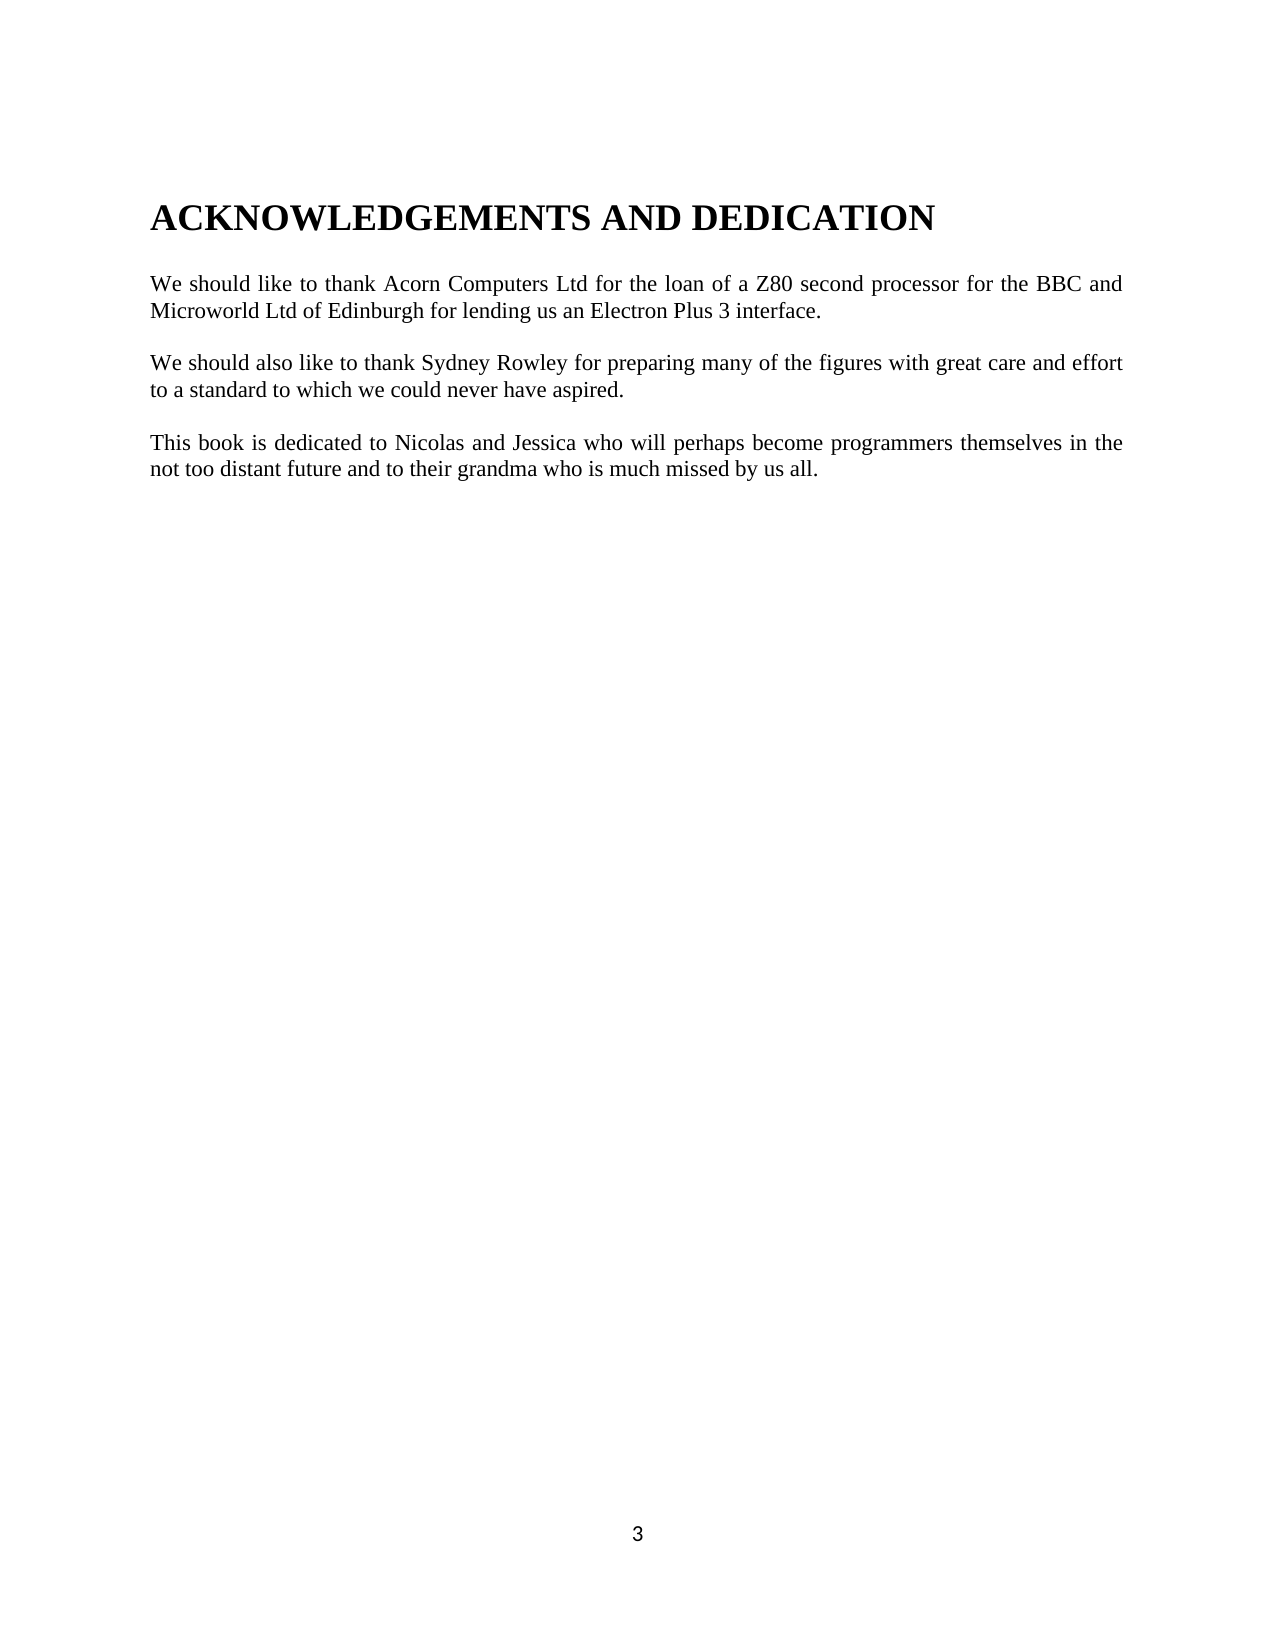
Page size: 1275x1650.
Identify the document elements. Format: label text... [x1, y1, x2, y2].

text We should like to thank Acorn Computers Ltd for the loan of a Z80 second processor for the BBC and Microworld Ltd of Edinburgh for lending us an Electron Plus 3 interface. [150, 270, 1125, 323]
text This book is dedicated to Nicolas and Jessica who will perhaps become programmers themselves in the not too distant future and to their grandma who is much missed by us all. [150, 428, 1125, 481]
subtitle ACKNOWLEDGEMENTS AND DEDICATION [150, 196, 1125, 239]
text We should also like to thank Sydney Rowley for preparing many of the figures with great care and effort to a standard to which we could never have aspired. [150, 349, 1125, 402]
